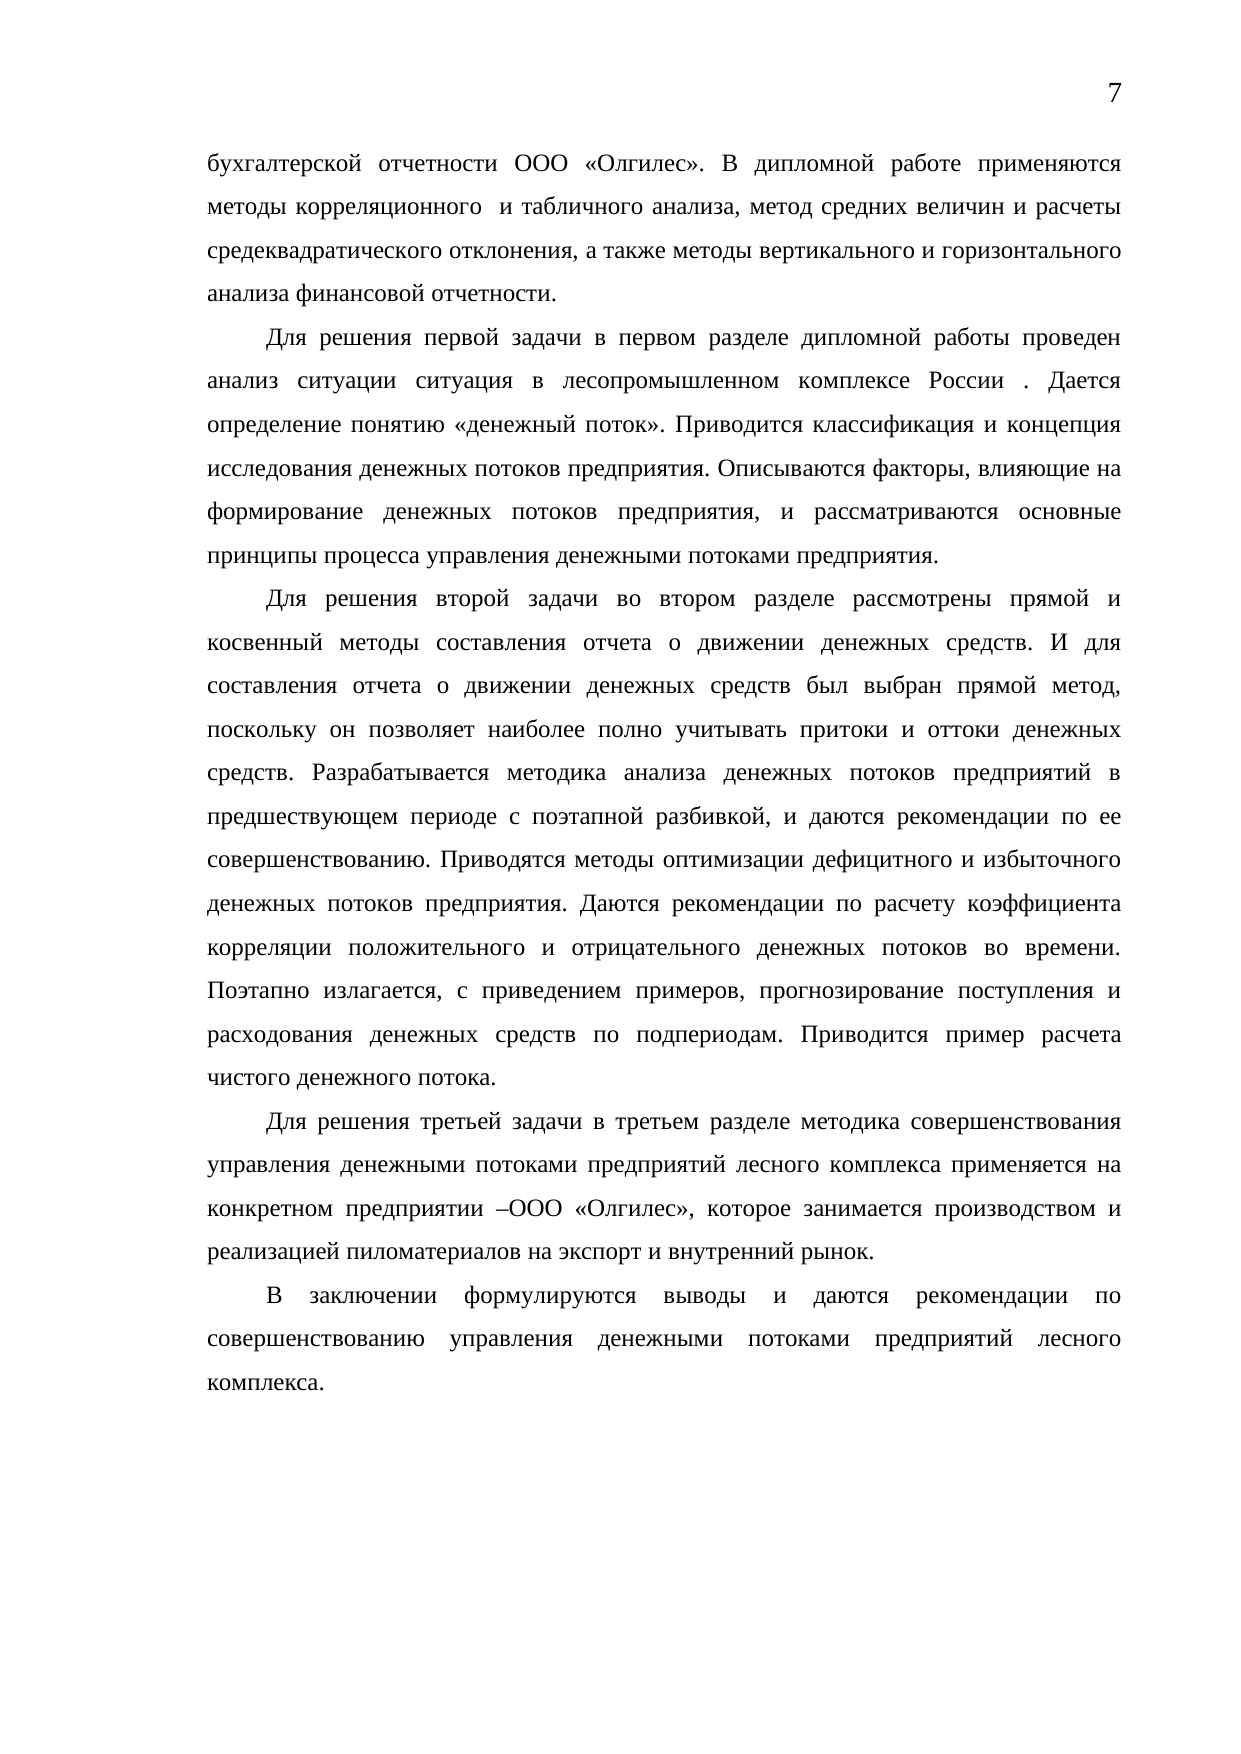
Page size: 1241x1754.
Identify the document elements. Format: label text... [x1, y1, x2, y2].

text Для решения второй задачи во втором разделе рассмотрены прямой и косвенный методы составления отчета о движении денежных средств. И для составления отчета о движении денежных средств был выбран прямой метод, поскольку он позволяет наиболее полно учитывать притоки и оттоки денежных средств. Разрабатывается методика анализа денежных потоков предприятий в предшествующем периоде с поэтапной разбивкой, и даются рекомендации по ее совершенствованию. Приводятся методы оптимизации дефицитного и избыточного денежных потоков предприятия. Даются рекомендации по расчету коэффициента корреляции положительного и отрицательного денежных потоков во времени. Поэтапно излагается, с приведением примеров, прогнозирование поступления и расходования денежных средств по подпериодам. Приводится пример расчета чистого денежного потока. [207, 583, 1122, 1091]
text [207, 148, 1122, 307]
text Для решения первой задачи в первом разделе дипломной работы проведен анализ ситуации ситуация в лесопромышленном комплексе России . Дается определение понятию «денежный поток». Приводится классификация и концепция исследования денежных потоков предприятия. Описываются факторы, влияющие на формирование денежных потоков предприятия, и рассматриваются основные принципы процесса управления денежными потоками предприятия. [207, 322, 1122, 569]
text В заключении формулируются выводы и даются рекомендации по совершенствованию управления денежными потоками предприятий лесного комплекса. [207, 1280, 1122, 1396]
text Для решения третьей задачи в третьем разделе методика совершенствования управления денежными потоками предприятий лесного комплекса применяется на конкретном предприятии –ООО «Олгилес», которое занимается производством и реализацией пиломатериалов на экспорт и внутренний рынок. [207, 1106, 1122, 1265]
